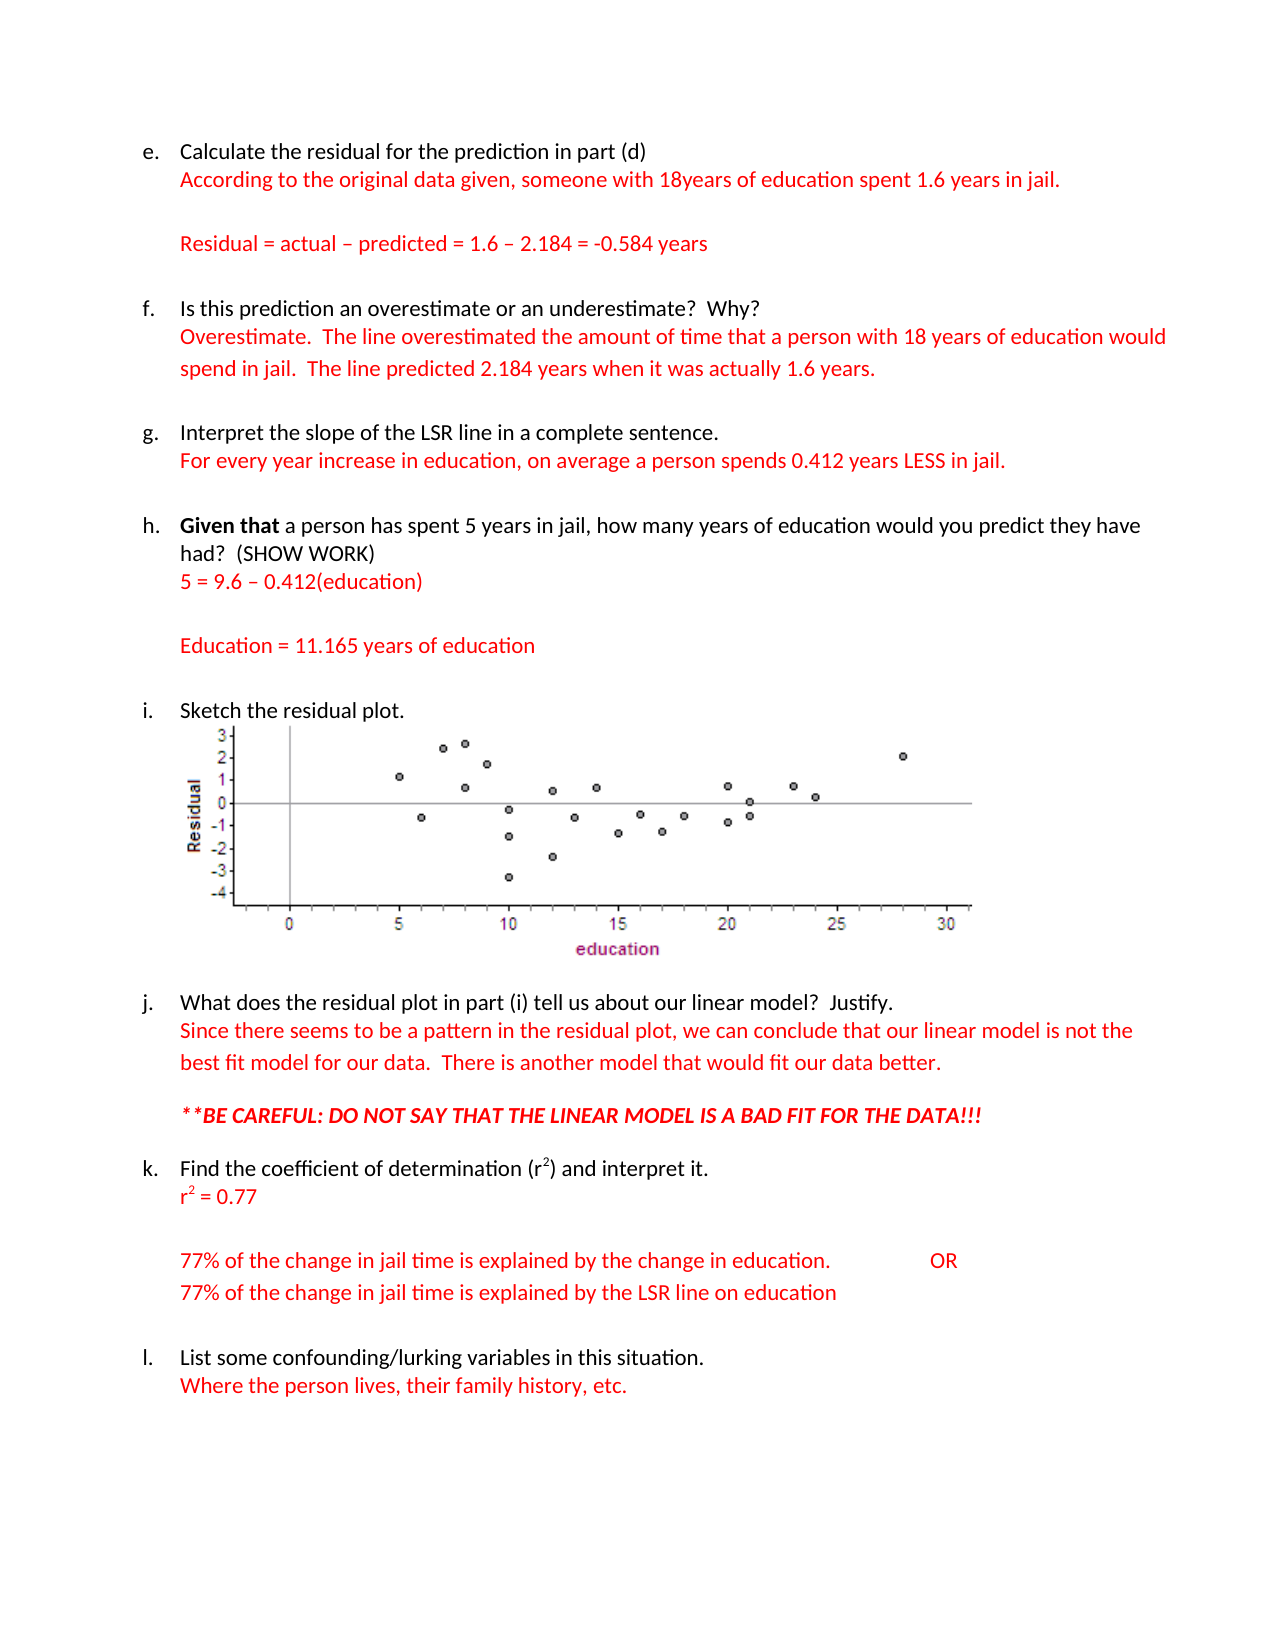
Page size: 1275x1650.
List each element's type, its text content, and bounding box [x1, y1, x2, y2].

text For every year increase in education, on average a person spends 0.412 years LESS in jail. [180, 447, 1170, 474]
picture [180, 723, 973, 960]
list Given that a person has spent 5 years in jail, how many years of education would you predict they have had? (SHOW WORK) [142, 511, 1170, 567]
text Since there seems to be a pattern in the residual plot, we can conclude that our linear model is not the best fit model for our data. There is another model that would fit our data better. [180, 1016, 1170, 1076]
text 77% of the change in jail time is explained by the change in education. OR [180, 1246, 1170, 1274]
text r2 = 0.77 [180, 1182, 1170, 1210]
list Find the coefficient of determination (r2) and interpret it. [142, 1154, 1170, 1182]
list List some confounding/lurking variables in this situation. [142, 1343, 1170, 1371]
text Residual = actual – predicted = 1.6 – 2.184 = -0.584 years [180, 229, 1170, 258]
text 77% of the change in jail time is explained by the LSR line on education [180, 1278, 1170, 1307]
list What does the residual plot in part (i) tell us about our linear model? Justify. [142, 988, 1170, 1016]
list Interpret the slope of the LSR line in a complete sentence. [142, 418, 1170, 447]
list Is this prediction an overestimate or an underestimate? Why? [142, 294, 1170, 322]
text **BE CAREFUL: DO NOT SAY THAT THE LINEAR MODEL IS A BAD FIT FOR THE DATA!!! [180, 1101, 1170, 1129]
text Education = 11.165 years of education [180, 631, 1170, 659]
list Calculate the residual for the prediction in part (d) [142, 137, 1170, 165]
text According to the original data given, someone with 18years of education spent 1.6 years in jail. [180, 165, 1170, 193]
list Where the person lives, their family history, etc. [180, 1371, 1170, 1399]
text 5 = 9.6 – 0.412(education) [180, 567, 1170, 595]
text Overestimate. The line overestimated the amount of time that a person with 18 years of education would spend in jail. The line predicted 2.184 years when it was actually 1.6 years. [180, 322, 1170, 382]
